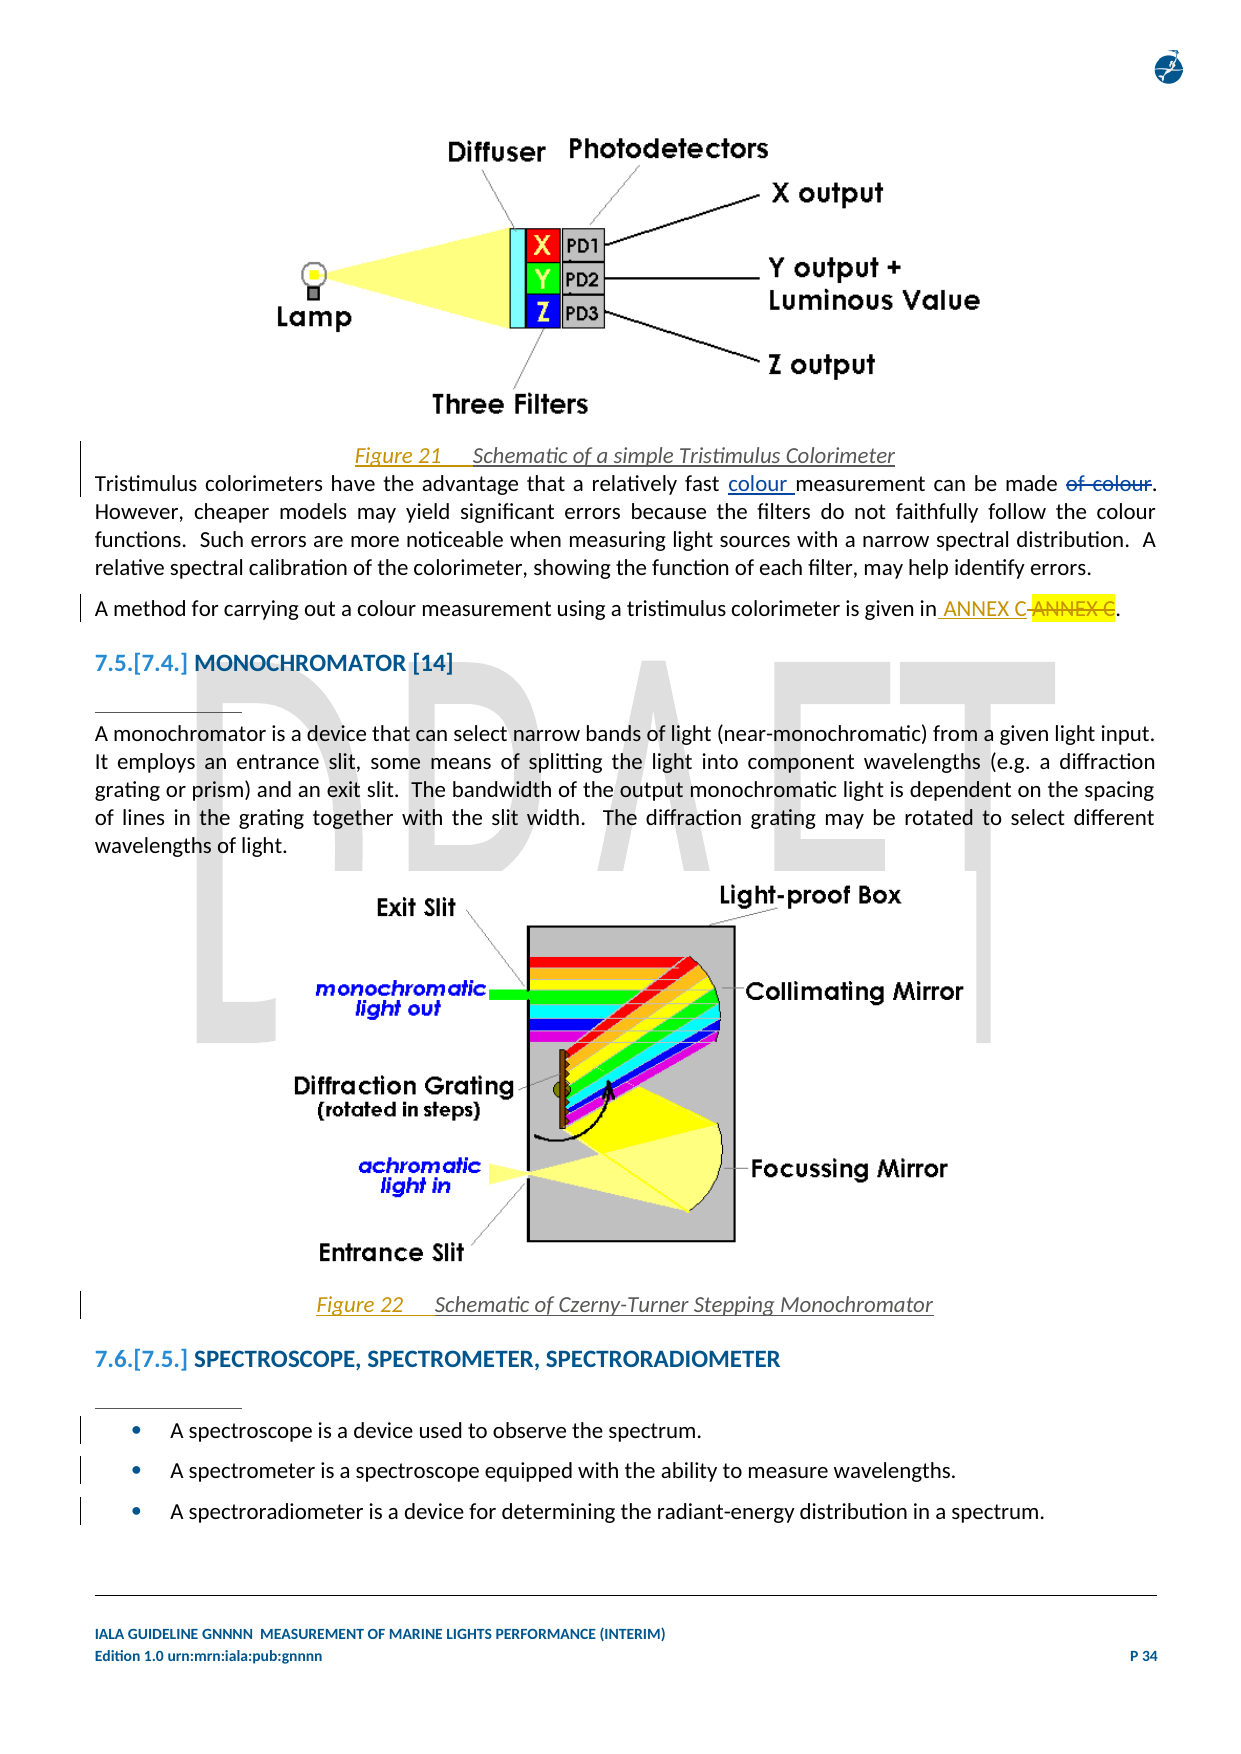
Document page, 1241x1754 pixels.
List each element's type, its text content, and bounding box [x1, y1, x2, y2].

list A spectrometer is a spectroscope equipped with the ability to measure wavelengths. [132, 1456, 1157, 1484]
text A monochromator is a device that can select narrow bands of light (near-monochromatic) from a given light input. It employs an entrance slit, some means of splitting the light into component wavelengths (e.g. a diffraction grating or prism) and an exit slit. The bandwidth of the output monochromatic light is dependent on the spacing of lines in the grating together with the slit width. The diffraction grating may be rotated to select different wavelengths of light. [94, 719, 1157, 859]
list Schematic of Czerny-Turner Stepping Monochromator [94, 1291, 1157, 1319]
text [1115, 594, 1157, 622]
list A spectroscope is a device used to observe the spectrum. [132, 1416, 1157, 1444]
subtitle Spectroscope, Spectrometer, Spectroradiometer [94, 1344, 1084, 1374]
list Schematic of a simple Tristimulus Colorimeter [94, 441, 1157, 469]
text Tristimulus colorimeters have the advantage that a relatively fast measurement can be made . However, cheaper models may yield significant errors because the filters do not faithfully follow the colour functions. Such errors are more noticeable when measuring light sources with a narrow spectral distribution. A relative spectral calibration of the colorimeter, showing the function of each filter, may help identify errors. [94, 469, 1157, 581]
list A spectroradiometer is a device for determining the radiant-energy distribution in a spectrum. [132, 1497, 1157, 1525]
picture [256, 109, 996, 429]
picture [275, 871, 977, 1279]
subtitle Monochromator [14] [94, 647, 1084, 677]
text A method for carrying out a colour measurement using a tristimulus colorimeter is given in. [94, 594, 1032, 622]
picture [1123, 0, 1241, 119]
